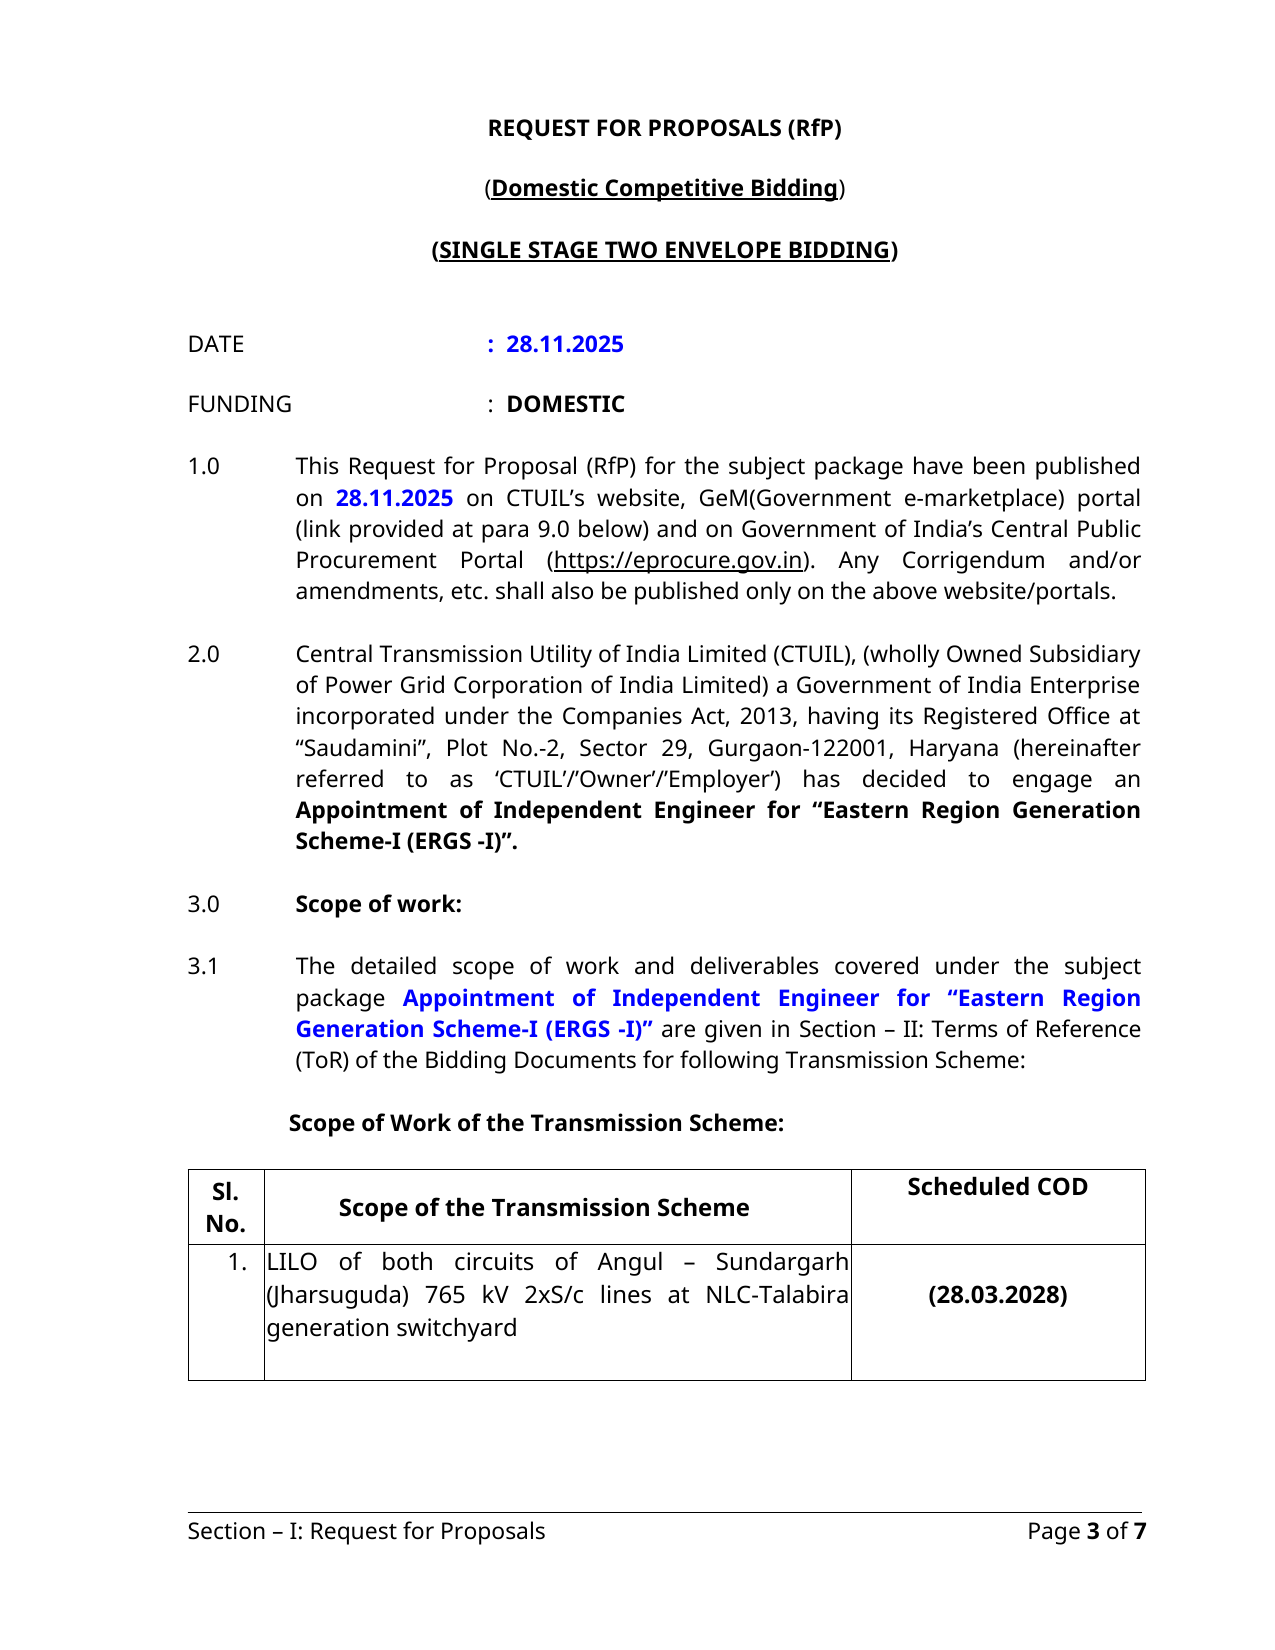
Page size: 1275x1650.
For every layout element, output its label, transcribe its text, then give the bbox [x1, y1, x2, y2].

list Central Transmission Utility of India Limited (CTUIL), (wholly Owned Subsidiary of Power Grid Corporation of India Limited) a Government of India Enterprise incorporated under the Companies Act, 2013, having its Registered Office at “Saudamini”, Plot No.-2, Sector 29, Gurgaon-122001, Haryana (hereinafter referred to as ‘CTUIL’/’Owner’/’Employer’) has decided to engage an Appointment of Independent Engineer for “Eastern Region Generation Scheme-I (ERGS -I)”. [187, 638, 1142, 857]
table_header Scheduled COD [852, 1170, 1145, 1244]
text 3.1 The detailed scope of work and deliverables covered under the subject package Appointment of Independent Engineer for “Eastern Region Generation Scheme-I (ERGS -I)” are given in Section – II: Terms of Reference (ToR) of the Bidding Documents for following Transmission Scheme: [187, 950, 1142, 1075]
text Scope of Work of the Transmission Scheme: [187, 1107, 1142, 1138]
table_header Sl. No. [189, 1170, 264, 1244]
table_cell (28.03.2028) [852, 1245, 1145, 1380]
text FUNDING : DOMESTIC [187, 388, 1142, 419]
list This Request for Proposal (RfP) for the subject package have been published on 28.11.2025 on CTUIL’s website, GeM(Government e-marketplace) portal (link provided at para 9.0 below) and on Government of India’s Central Public Procurement Portal (https://eprocure.gov.in). Any Corrigendum and/or amendments, etc. shall also be published only on the above website/portals. [187, 450, 1142, 607]
table_cell [189, 1245, 264, 1380]
table_header Scope of the Transmission Scheme [265, 1170, 851, 1244]
text DATE : 28.11.2025 [187, 328, 1142, 359]
text (SINGLE STAGE TWO ENVELOPE BIDDING) [187, 234, 1142, 265]
text (Domestic Competitive Bidding) [187, 172, 1142, 203]
list Scope of work: [187, 888, 1142, 919]
text REQUEST FOR PROPOSALS (RfP) [187, 112, 1142, 143]
table_cell LILO of both circuits of Angul – Sundargarh (Jharsuguda) 765 kV 2xS/c lines at NLC-Talabira generation switchyard [265, 1245, 851, 1380]
